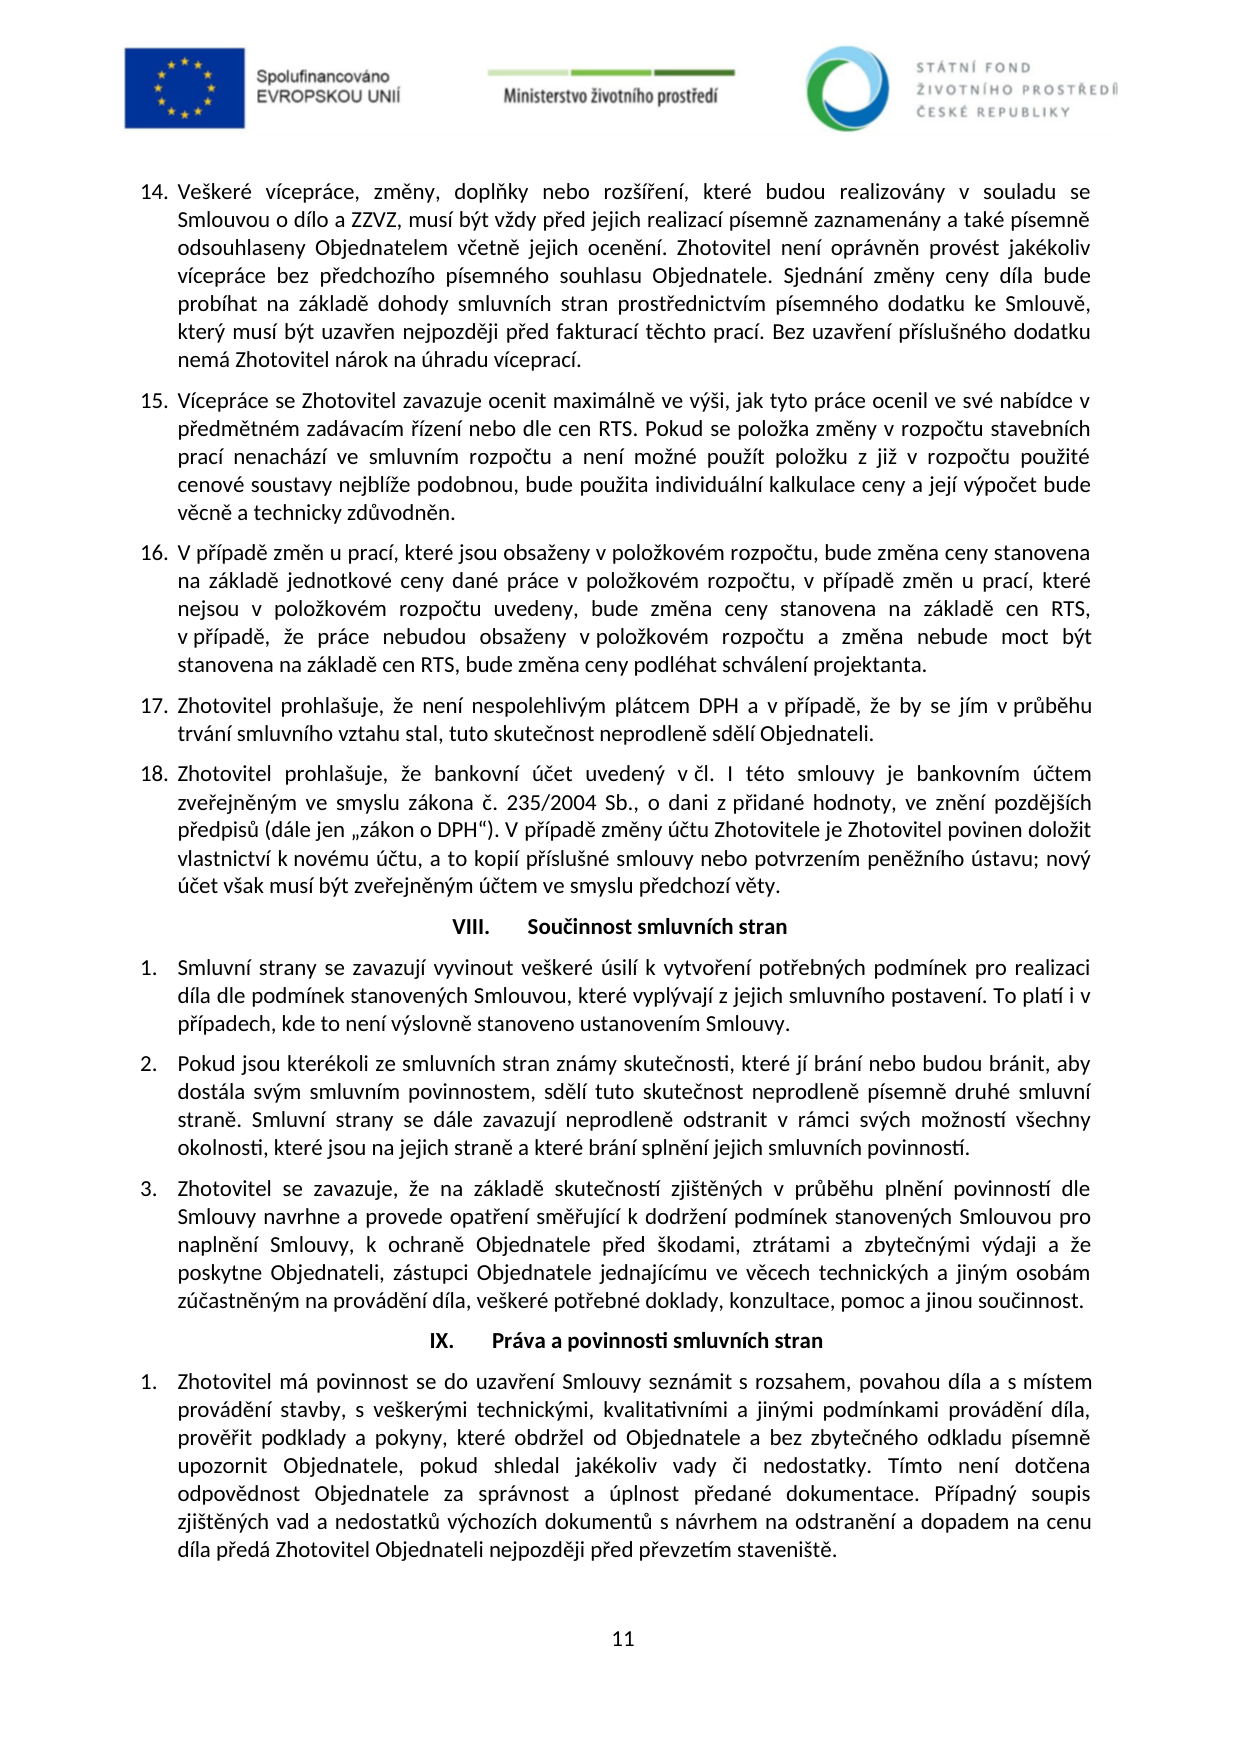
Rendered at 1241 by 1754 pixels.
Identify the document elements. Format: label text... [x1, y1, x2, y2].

picture [122, 42, 1118, 136]
list Veškeré vícepráce, změny, doplňky nebo rozšíření, které budou realizovány v souladu se Smlouvou o dílo a ZZVZ, musí být vždy před jejich realizací písemně zaznamenány a také písemně odsouhlaseny Objednatelem včetně jejich ocenění. Zhotovitel není oprávněn provést jakékoliv vícepráce bez předchozího písemného souhlasu Objednatele. Sjednání změny ceny díla bude probíhat na základě dohody smluvních stran prostřednictvím písemného dodatku ke Smlouvě, který musí být uzavřen nejpozději před fakturací těchto prací. Bez uzavření příslušného dodatku nemá Zhotovitel nárok na úhradu víceprací. [140, 177, 1092, 373]
list Vícepráce se Zhotovitel zavazuje ocenit maximálně ve výši, jak tyto práce ocenil ve své nabídce v předmětném zadávacím řízení nebo dle cen RTS. Pokud se položka změny v rozpočtu stavebních prací nenachází ve smluvním rozpočtu a není možné použít položku z již v rozpočtu použité cenové soustavy nejblíže podobnou, bude použita individuální kalkulace ceny a její výpočet bude věcně a technicky zdůvodněn. [140, 386, 1092, 526]
list Zhotovitel má povinnost se do uzavření Smlouvy seznámit s rozsahem, povahou díla a s místem provádění stavby, s veškerými technickými, kvalitativními a jinými podmínkami provádění díla, prověřit podklady a pokyny, které obdržel od Objednatele a bez zbytečného odkladu písemně upozornit Objednatele, pokud shledal jakékoliv vady či nedostatky. Tímto není dotčena odpovědnost Objednatele za správnost a úplnost předané dokumentace. Případný soupis zjištěných vad a nedostatků výchozích dokumentů s návrhem na odstranění a dopadem na cenu díla předá Zhotovitel Objednateli nejpozději před převzetím staveniště. [140, 1367, 1092, 1563]
list Práva a povinnosti smluvních stran [185, 1326, 1092, 1354]
list Součinnost smluvních stran [185, 912, 1092, 940]
list Zhotovitel prohlašuje, že bankovní účet uvedený v čl. I této smlouvy je bankovním účtem zveřejněným ve smyslu zákona č. 235/2004 Sb., o dani z přidané hodnoty, ve znění pozdějších předpisů (dále jen „zákon o DPH“). V případě změny účtu Zhotovitele je Zhotovitel povinen doložit vlastnictví k novému účtu, a to kopií příslušné smlouvy nebo potvrzením peněžního ústavu; nový účet však musí být zveřejněným účtem ve smyslu předchozí věty. [140, 759, 1092, 900]
list Zhotovitel se zavazuje, že na základě skutečností zjištěných v průběhu plnění povinností dle Smlouvy navrhne a provede opatření směřující k dodržení podmínek stanovených Smlouvou pro naplnění Smlouvy, k ochraně Objednatele před škodami, ztrátami a zbytečnými výdaji a že poskytne Objednateli, zástupci Objednatele jednajícímu ve věcech technických a jiným osobám zúčastněným na provádění díla, veškeré potřebné doklady, konzultace, pomoc a jinou součinnost. [140, 1174, 1092, 1314]
list Smluvní strany se zavazují vyvinout veškeré úsilí k vytvoření potřebných podmínek pro realizaci díla dle podmínek stanovených Smlouvou, které vyplývají z jejich smluvního postavení. To platí i v případech, kde to není výslovně stanoveno ustanovením Smlouvy. [140, 953, 1092, 1037]
list V případě změn u prací, které jsou obsaženy v položkovém rozpočtu, bude změna ceny stanovena na základě jednotkové ceny dané práce v položkovém rozpočtu, v případě změn u prací, které nejsou v položkovém rozpočtu uvedeny, bude změna ceny stanovena na základě cen RTS, v případě, že práce nebudou obsaženy v položkovém rozpočtu a změna nebude moct být stanovena na základě cen RTS, bude změna ceny podléhat schválení projektanta. [140, 538, 1092, 678]
list Pokud jsou kterékoli ze smluvních stran známy skutečnosti, které jí brání nebo budou bránit, aby dostála svým smluvním povinnostem, sdělí tuto skutečnost neprodleně písemně druhé smluvní straně. Smluvní strany se dále zavazují neprodleně odstranit v rámci svých možností všechny okolnosti, které jsou na jejich straně a které brání splnění jejich smluvních povinností. [140, 1049, 1092, 1161]
list Zhotovitel prohlašuje, že není nespolehlivým plátcem DPH a v případě, že by se jím v průběhu trvání smluvního vztahu stal, tuto skutečnost neprodleně sdělí Objednateli. [140, 691, 1092, 747]
